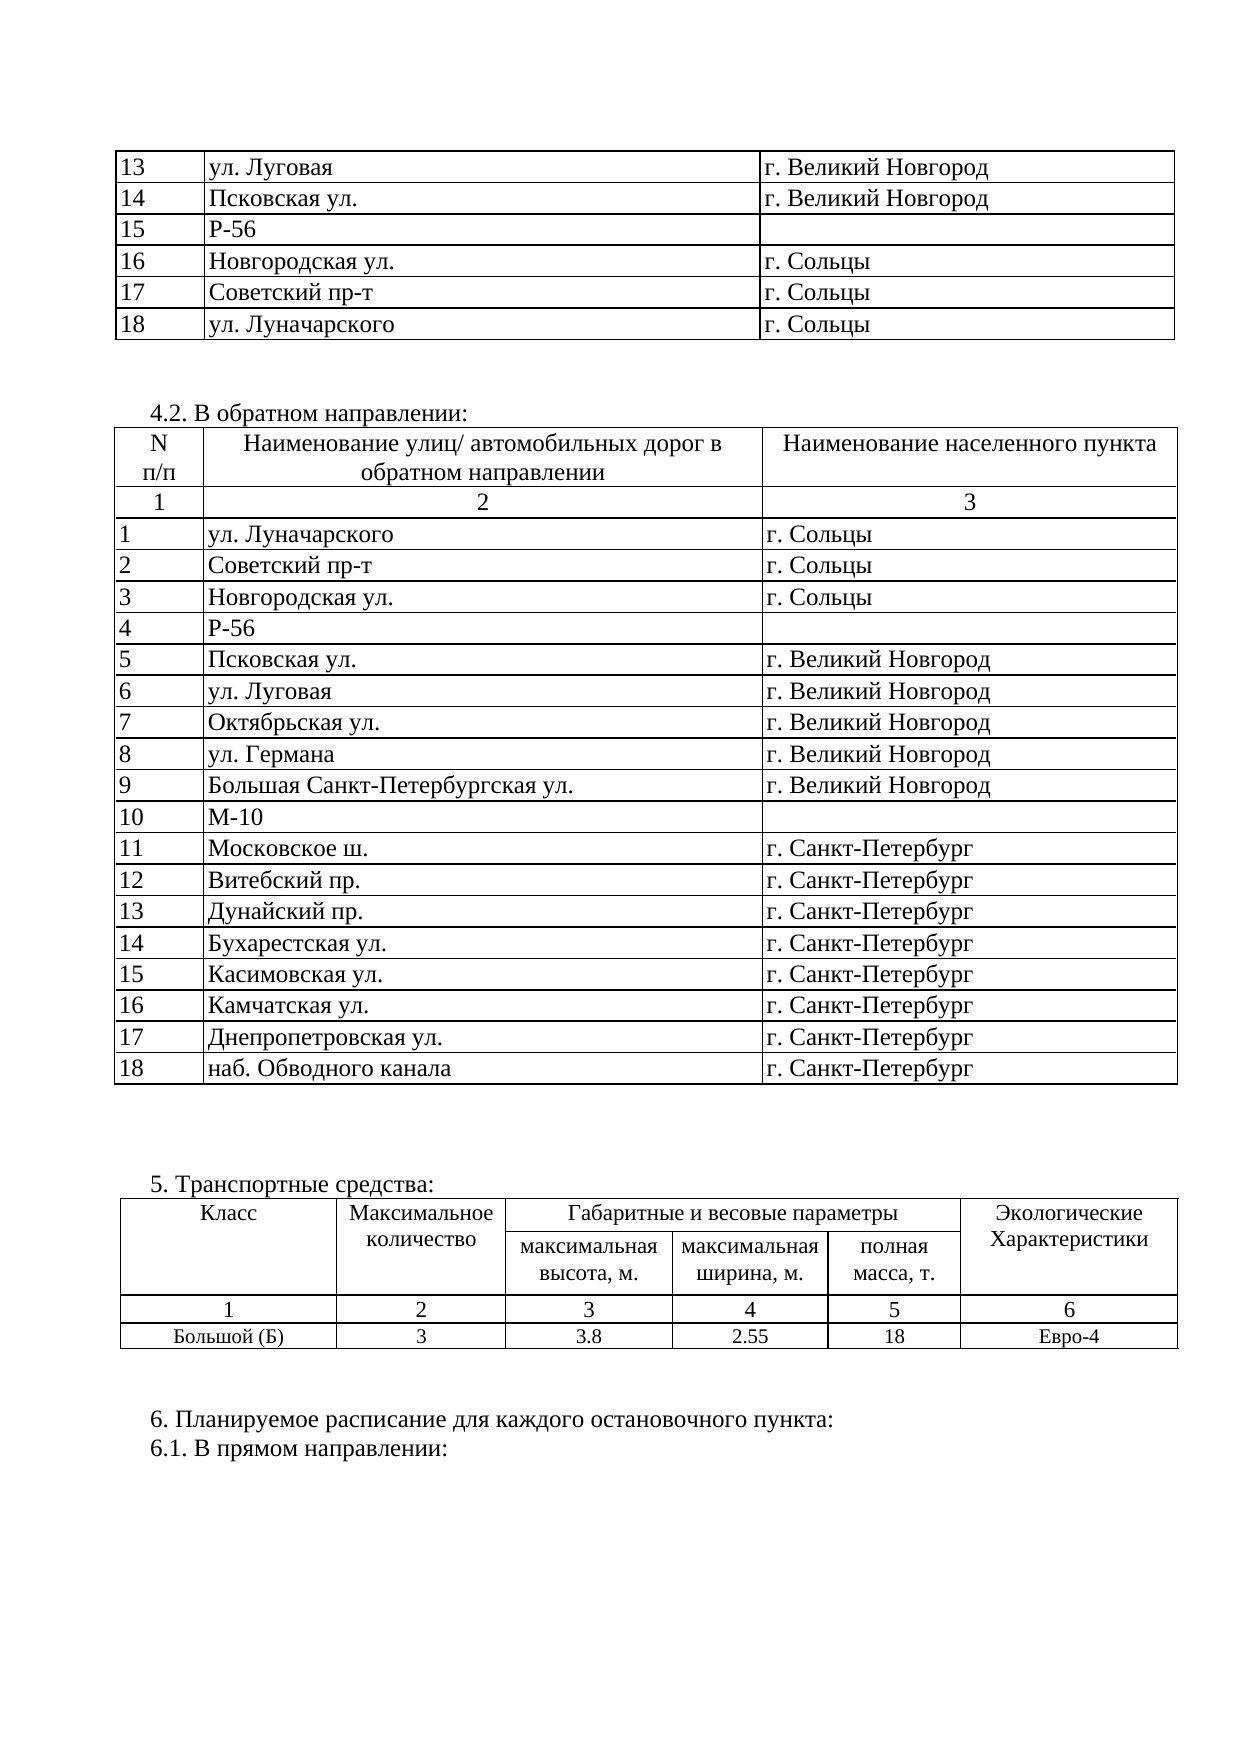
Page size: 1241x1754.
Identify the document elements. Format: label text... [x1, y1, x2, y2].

table_cell 4 [115, 613, 203, 643]
table_cell 14 [115, 927, 203, 957]
table_cell 8 [115, 738, 203, 769]
table_cell Большой (Б) [121, 1324, 336, 1348]
table_cell г. Санкт-Петербург [763, 958, 1177, 989]
table_cell г. Великий Новгород [761, 183, 1174, 213]
table_cell 3 [763, 486, 1177, 517]
table_cell [763, 800, 1177, 832]
text 6. Планируемое расписание для каждого остановочного пункта: [150, 1404, 1090, 1433]
table_cell г. Великий Новгород [763, 769, 1177, 800]
table_cell 4 [673, 1296, 827, 1322]
table_cell Камчатская ул. [204, 991, 762, 1020]
table_cell Новгородская ул. [204, 582, 762, 611]
table_cell г. Сольцы [763, 549, 1177, 580]
table_cell 3 [115, 581, 203, 611]
table_cell Московское ш. [204, 833, 762, 863]
table_cell 6 [961, 1296, 1177, 1322]
table_cell г. Великий Новгород [763, 706, 1177, 737]
table_cell ул. Луначарского [204, 519, 762, 548]
table_cell г. Сольцы [761, 309, 1174, 339]
table_cell 17 [117, 277, 204, 307]
table_cell ул. Луговая [204, 676, 762, 706]
table_header Наименование улиц/ автомобильных дорог в обратном направлении [204, 428, 762, 486]
table_cell г. Сольцы [763, 580, 1177, 611]
table_cell 1 [121, 1296, 336, 1322]
table_cell Псковская ул. [205, 183, 759, 213]
table_header Наименование населенного пункта [763, 428, 1177, 486]
table_cell ул. Германа [204, 739, 762, 769]
table_cell г. Великий Новгород [763, 643, 1177, 674]
table_cell г. Великий Новгород [763, 674, 1177, 706]
table_cell Советский пр-т [204, 550, 762, 580]
table_cell 12 [115, 864, 203, 894]
table_cell г. Сольцы [763, 517, 1177, 548]
table_cell 2 [204, 487, 762, 517]
table_cell максимальная ширина, м. [673, 1232, 827, 1294]
table_cell 16 [117, 246, 204, 276]
table_cell 18 [829, 1324, 960, 1348]
table_cell 3.8 [506, 1324, 672, 1348]
table_cell г. Великий Новгород [761, 152, 1174, 181]
table_cell Витебский пр. [204, 865, 762, 894]
table_cell 11 [115, 833, 203, 863]
text 5. Транспортные средства: [150, 1169, 1090, 1197]
table_cell г. Санкт-Петербург [763, 863, 1177, 894]
table_cell [761, 215, 1174, 244]
table_cell ул. Луначарского [205, 309, 759, 339]
table_cell 1 [115, 487, 203, 517]
table_cell г. Санкт-Петербург [763, 989, 1177, 1020]
table_header Класс [121, 1199, 336, 1294]
text 6.1. В прямом направлении: [150, 1433, 1090, 1462]
table_cell Р-56 [205, 215, 759, 244]
table_cell 3 [337, 1324, 505, 1348]
table_cell Бухарестская ул. [204, 928, 762, 957]
table_cell г. Санкт-Петербург [763, 832, 1177, 863]
table_header Максимальное количество [337, 1199, 505, 1294]
table_cell Новгородская ул. [205, 246, 759, 276]
table_header Экологические Характеристики [961, 1199, 1177, 1294]
table_cell Большая Санкт-Петербургская ул. [204, 770, 762, 800]
table_cell 10 [115, 801, 203, 832]
table_cell Касимовская ул. [204, 959, 762, 989]
table_cell 9 [115, 770, 203, 800]
table_cell 15 [115, 959, 203, 989]
table_cell 1 [115, 518, 203, 548]
table_cell 2 [115, 550, 203, 580]
table_cell Псковская ул. [204, 645, 762, 674]
table_cell 13 [115, 896, 203, 926]
table_cell 14 [117, 183, 204, 213]
table_header Габаритные и весовые параметры [506, 1199, 960, 1231]
table_cell г. Санкт-Петербург [763, 1020, 1177, 1052]
table_cell 7 [115, 707, 203, 737]
table_header N п/п [115, 428, 203, 486]
table_cell 5 [115, 644, 203, 674]
table_cell 3 [506, 1296, 672, 1322]
table_cell ул. Луговая [205, 152, 759, 181]
table_cell полная масса, т. [829, 1232, 960, 1294]
table_cell г. Санкт-Петербург [763, 926, 1177, 957]
table_cell 2.55 [673, 1324, 827, 1348]
table_cell 13 [117, 152, 204, 181]
table_cell наб. Обводного канала [204, 1053, 762, 1083]
text 4.2. В обратном направлении: [150, 398, 1090, 427]
table_cell 16 [115, 990, 203, 1020]
table_cell Советский пр-т [205, 277, 759, 307]
table_cell 18 [115, 1053, 203, 1083]
table_cell Днепропетровская ул. [204, 1022, 762, 1052]
table_cell г. Сольцы [761, 246, 1174, 276]
table_cell Октябрьская ул. [204, 707, 762, 737]
table_cell г. Великий Новгород [763, 737, 1177, 769]
table_cell 5 [829, 1296, 960, 1322]
table_cell 15 [117, 215, 204, 244]
table_cell Дунайский пр. [204, 896, 762, 926]
table_cell Евро-4 [961, 1324, 1177, 1348]
table_cell г. Санкт-Петербург [763, 1052, 1177, 1083]
table_cell [763, 611, 1177, 643]
table_cell 6 [115, 675, 203, 706]
table_cell М-10 [204, 802, 762, 832]
table_cell г. Сольцы [761, 277, 1174, 307]
table_cell максимальная высота, м. [506, 1232, 672, 1294]
table_cell 2 [337, 1296, 505, 1322]
table_cell 18 [117, 309, 204, 339]
table_cell 17 [115, 1021, 203, 1052]
table_cell г. Санкт-Петербург [763, 895, 1177, 926]
table_cell Р-56 [204, 613, 762, 643]
